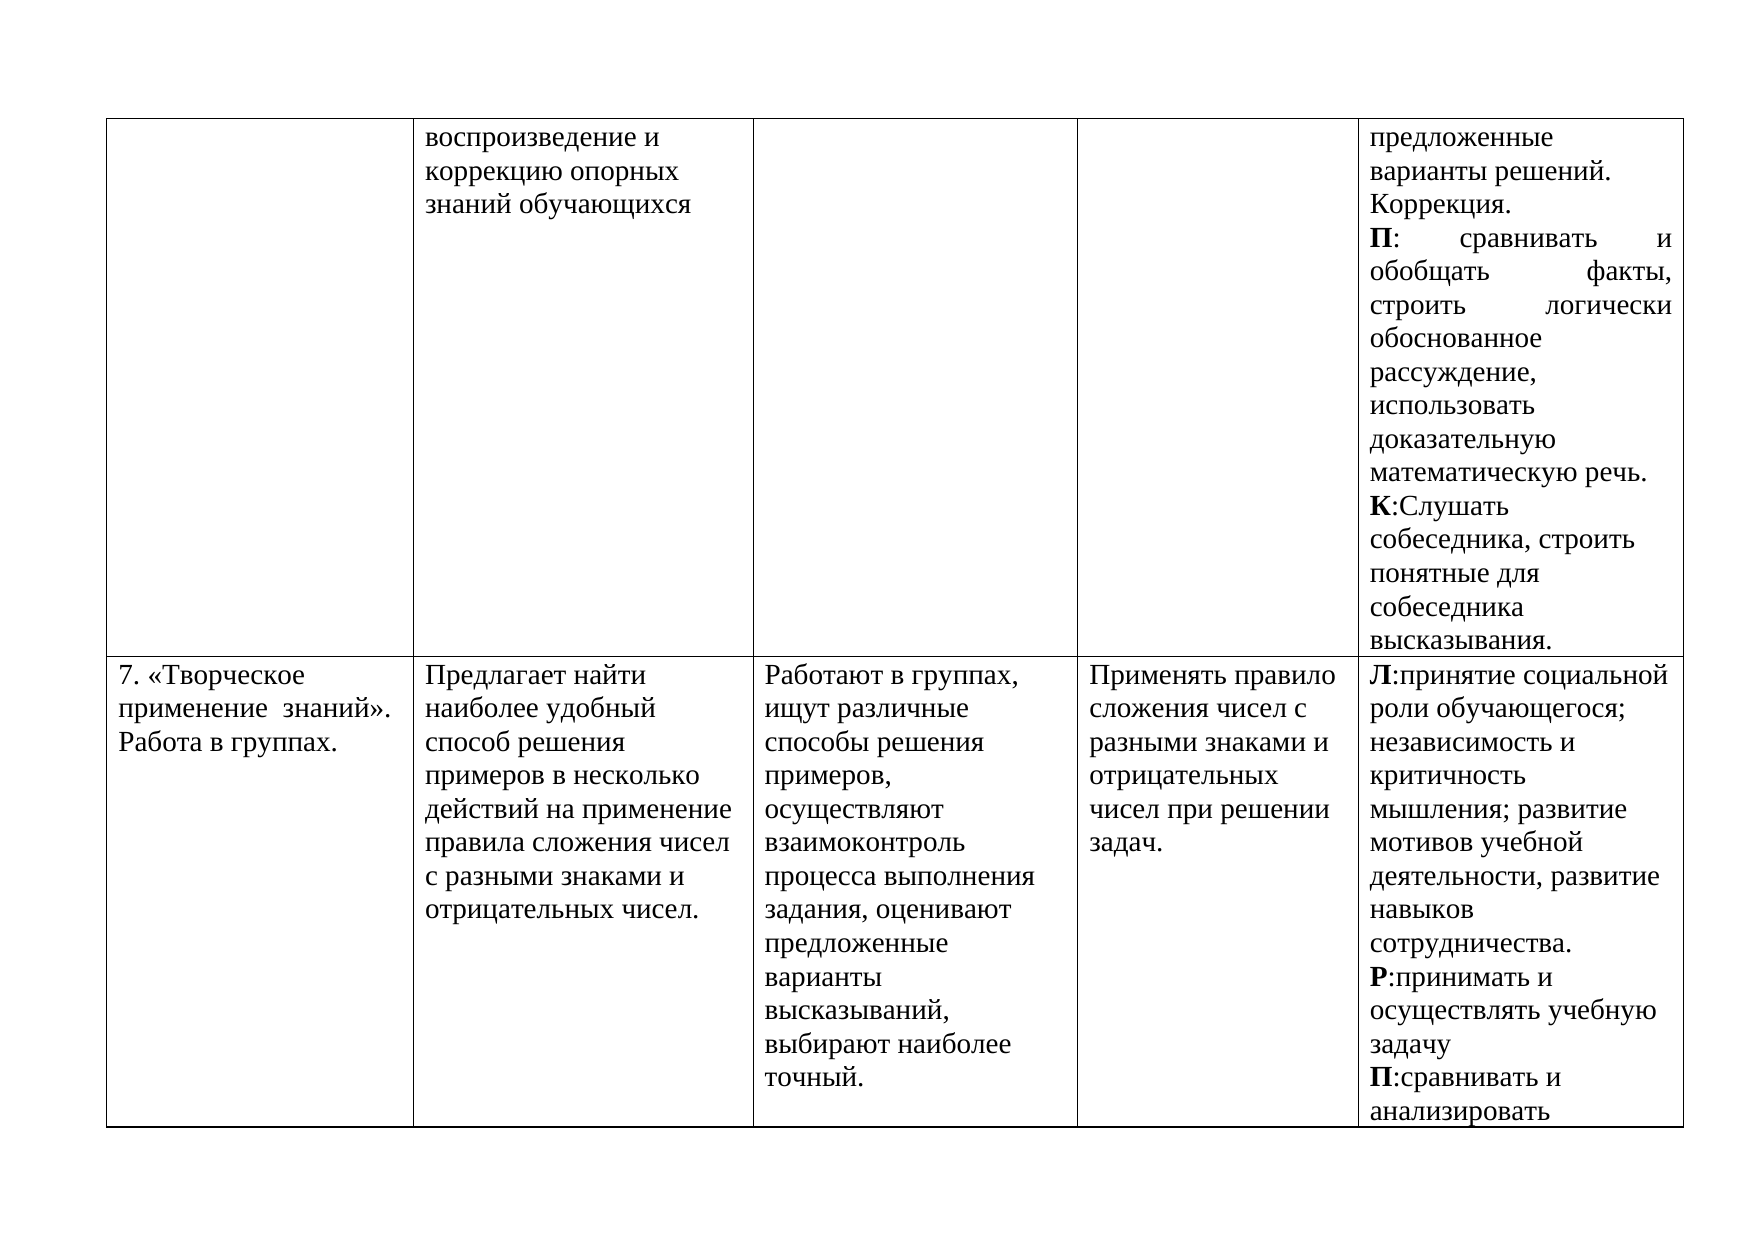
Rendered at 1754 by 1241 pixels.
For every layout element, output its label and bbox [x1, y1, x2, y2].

table_cell [1078, 657, 1358, 1126]
table_cell [414, 657, 753, 1126]
table_cell [107, 119, 413, 656]
table_cell [1359, 119, 1683, 656]
table_cell [1078, 119, 1358, 656]
table_cell [1359, 657, 1683, 1126]
table_cell [107, 657, 413, 1126]
table_cell [754, 119, 1077, 656]
table_cell [414, 119, 753, 656]
table_cell [754, 657, 1077, 1126]
